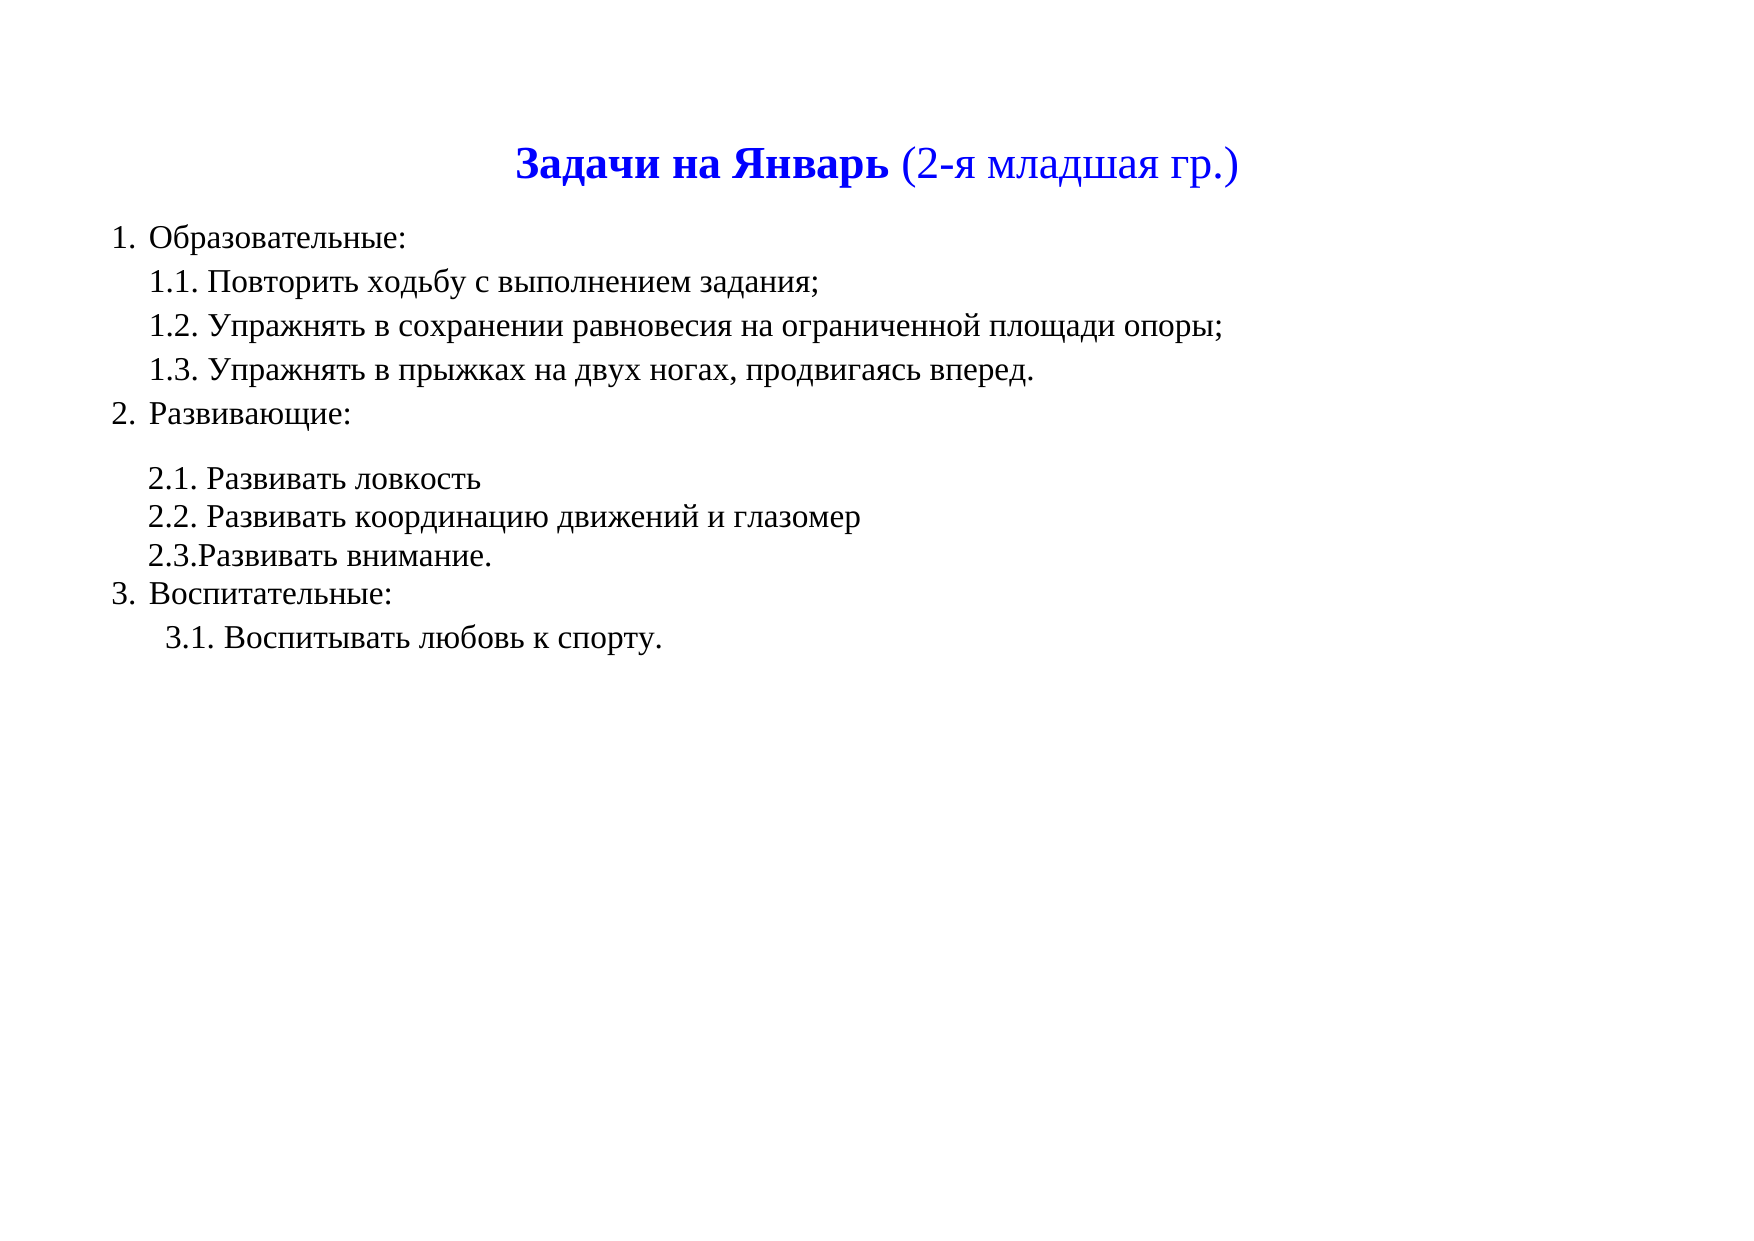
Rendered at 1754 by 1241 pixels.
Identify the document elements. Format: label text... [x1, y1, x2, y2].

list 1.1. Повторить ходьбу с выполнением задания; [149, 261, 1724, 299]
list 2.2. Развивать координацию движений и глазомер [148, 496, 1724, 535]
text 2.3.Развивать внимание. [148, 535, 1724, 573]
list Образовательные: [111, 217, 1724, 255]
list 1.2. Упражнять в сохранении равновесия на ограниченной площади опоры; [149, 305, 1724, 343]
list Воспитывать любовь к спорту. [165, 617, 1724, 656]
text 2.1. Развивать ловкость [148, 458, 1724, 496]
list Развивающие: [111, 393, 1724, 432]
list 1.3. Упражнять в прыжках на двух ногах, продвигаясь вперед. [149, 349, 1724, 387]
text Задачи на Январь (2-я младшая гр.) [29, 136, 1724, 188]
list Воспитательные: [111, 573, 1724, 611]
